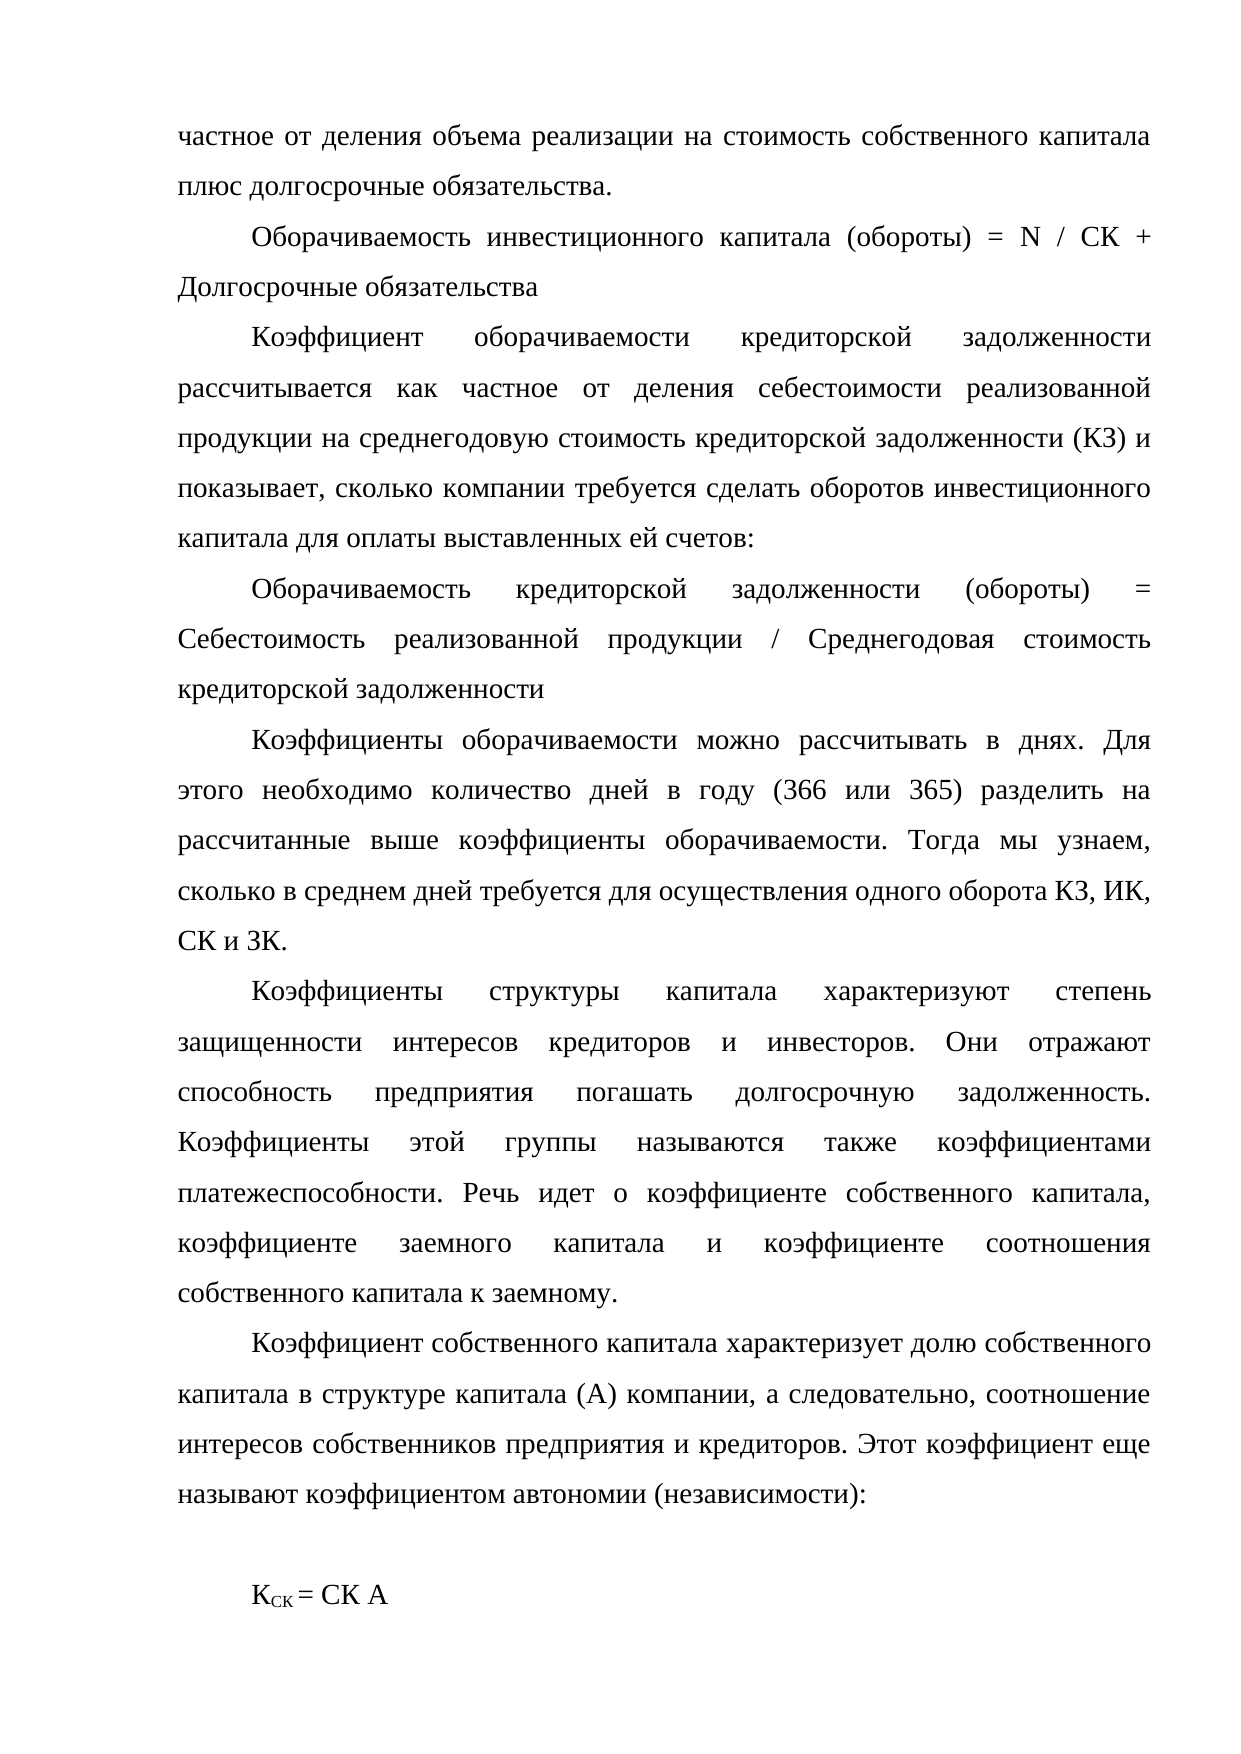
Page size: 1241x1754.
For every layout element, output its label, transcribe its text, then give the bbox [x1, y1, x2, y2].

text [177, 118, 1152, 202]
text Коэффициенты структуры капитала характеризуют степень защищенности интересов кредиторов и инвесторов. Они отражают способность предприятия погашать долгосрочную задолженность. Коэффициенты этой группы называются также коэффициентами платежеспособности. Речь идет о коэффициенте собственного капитала, коэффициенте заемного капитала и коэффициенте соотношения собственного капитала к заемному. [177, 973, 1152, 1309]
text КСК = СК А [177, 1577, 1152, 1611]
text Оборачиваемость кредиторской задолженности (обороты) = Себестоимость реализованной продукции / Среднегодовая стоимость кредиторской задолженности [177, 571, 1152, 705]
text Оборачиваемость инвестиционного капитала (обороты) = N / СК + Долгосрочные обязательства [177, 219, 1152, 303]
text Коэффициент собственного капитала характеризует долю собственного капитала в структуре капитала (А) компании, а следовательно, соотношение интересов собственников предприятия и кредиторов. Этот коэффициент еще называют коэффициентом автономии (независимости): [177, 1326, 1152, 1510]
text Коэффициент оборачиваемости кредиторской задолженности рассчитывается как частное от деления себестоимости реализованной продукции на среднегодовую стоимость кредиторской задолженности (КЗ) и показывает, сколько компании требуется сделать оборотов инвестиционного капитала для оплаты выставленных ей счетов: [177, 319, 1152, 554]
text Коэффициенты оборачиваемости можно рассчитывать в днях. Для этого необходимо количество дней в году (366 или 365) разделить на рассчитанные выше коэффициенты оборачиваемости. Тогда мы узнаем, сколько в среднем дней требуется для осуществления одного оборота КЗ, ИК, СК и ЗК. [177, 722, 1152, 957]
